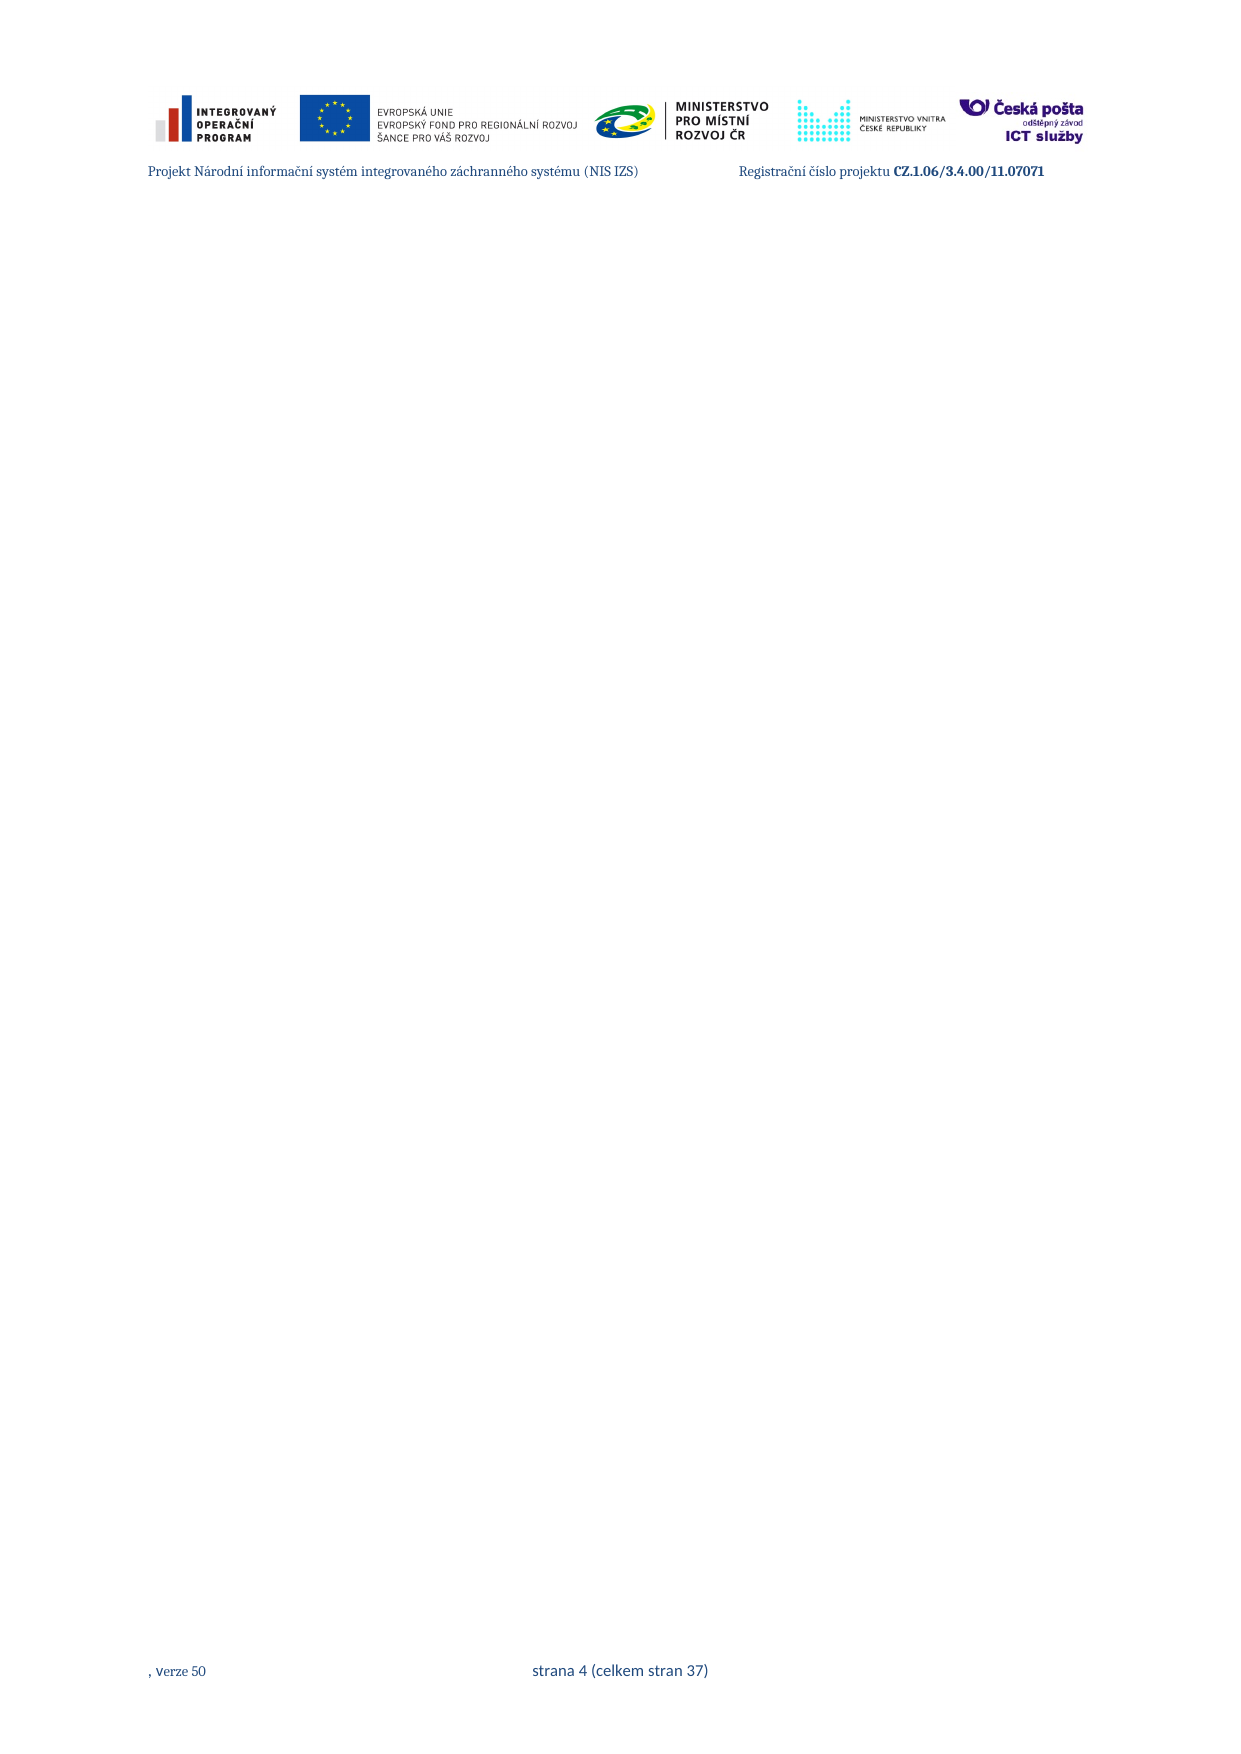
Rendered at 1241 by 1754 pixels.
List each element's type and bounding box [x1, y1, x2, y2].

picture [147, 86, 1091, 152]
